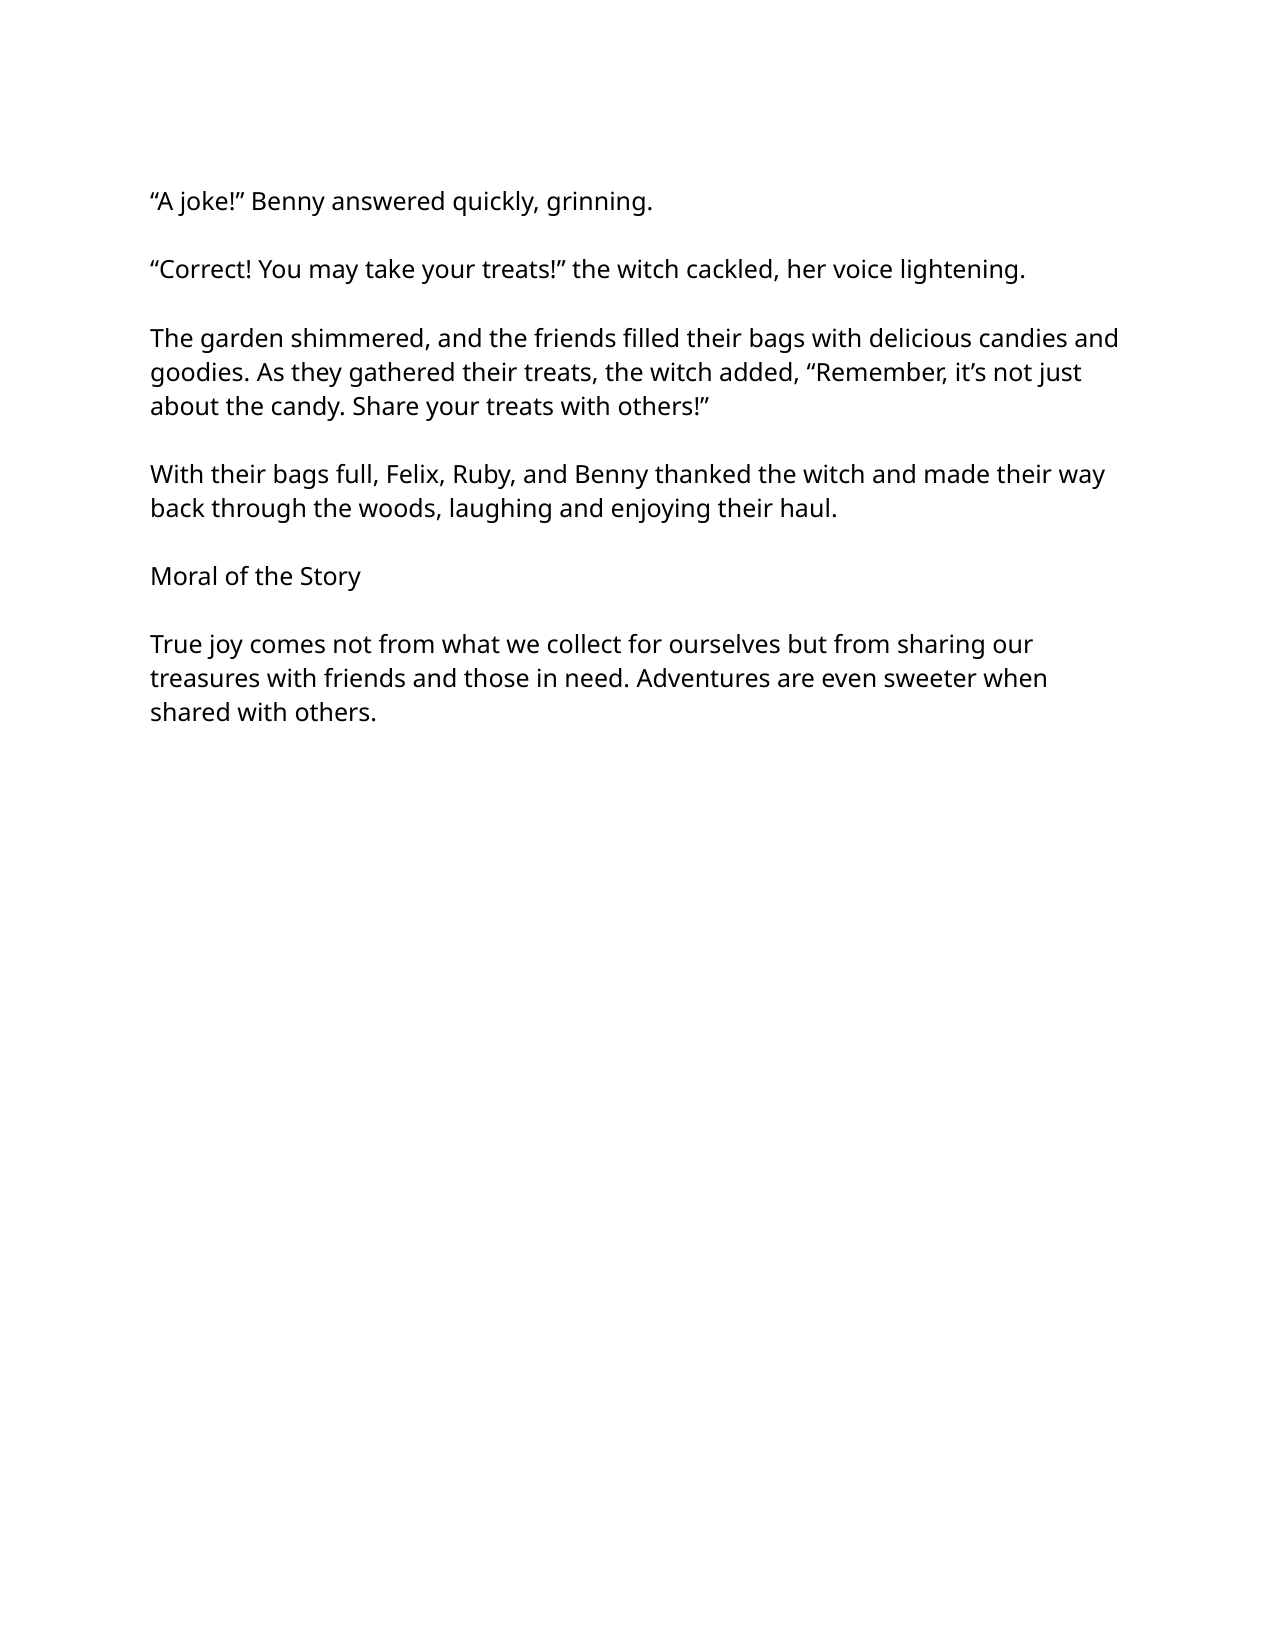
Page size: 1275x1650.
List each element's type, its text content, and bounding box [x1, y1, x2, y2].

text Moral of the Story [150, 559, 1125, 593]
text True joy comes not from what we collect for ourselves but from sharing our treasures with friends and those in need. Adventures are even sweeter when shared with others. [150, 627, 1125, 729]
text “Correct! You may take your treats!” the witch cackled, her voice lightening. [150, 252, 1125, 286]
text With their bags full, Felix, Ruby, and Benny thanked the witch and made their way back through the woods, laughing and enjoying their haul. [150, 457, 1125, 525]
text “A joke!” Benny answered quickly, grinning. [150, 184, 1125, 218]
text The garden shimmered, and the friends filled their bags with delicious candies and goodies. As they gathered their treats, the witch added, “Remember, it’s not just about the candy. Share your treats with others!” [150, 320, 1125, 422]
